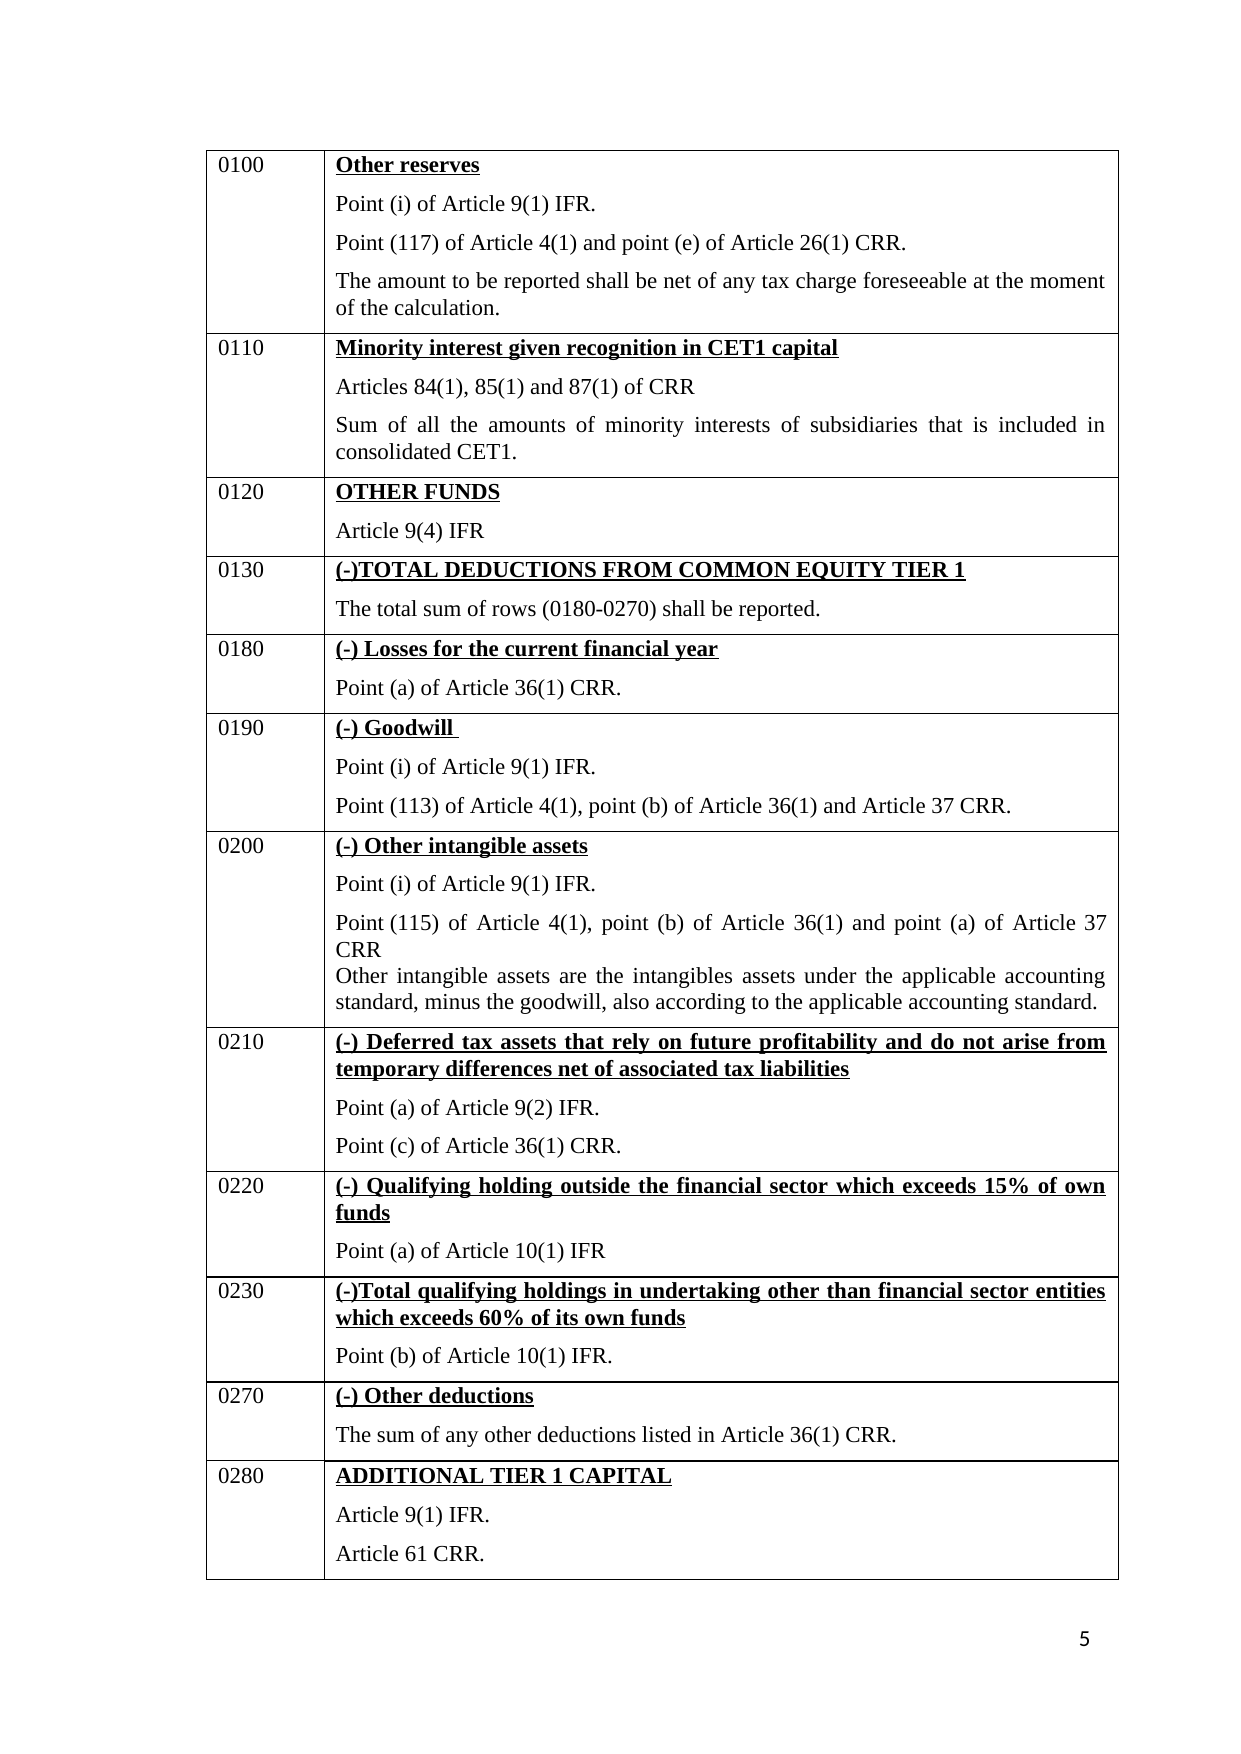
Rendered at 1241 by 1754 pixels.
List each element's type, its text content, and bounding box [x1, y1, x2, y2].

table_cell 0190 [207, 714, 324, 831]
table_cell Minority interest given recognition in CET1 capital Articles 84(1), 85(1) and 87(1) of CRR Sum of all the amounts of minority interests of subsidiaries that is included in consolidated CET1. [325, 334, 1118, 477]
table_cell (-)Total qualifying holdings in undertaking other than financial sector entities which exceeds 60% of its own funds Point (b) of Article 10(1) IFR. [325, 1278, 1118, 1381]
table_cell (-) Other intangible assets Point (i) of Article 9(1) IFR. Point (115) of Article 4(1), point (b) of Article 36(1) and point (a) of Article 37 CRR Other intangible assets are the intangibles assets under the applicable accounting standard, minus the goodwill, also according to the applicable accounting standard. [325, 832, 1118, 1027]
table_cell 0270 [207, 1383, 324, 1460]
table_cell OTHER FUNDS Article 9(4) IFR [325, 478, 1118, 556]
table_cell (-) Deferred tax assets that rely on future profitability and do not arise from temporary differences net of associated tax liabilities Point (a) of Article 9(2) IFR. Point (c) of Article 36(1) CRR. [325, 1028, 1118, 1171]
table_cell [325, 1462, 1118, 1579]
table_cell (-) Goodwill Point (i) of Article 9(1) IFR. Point (113) of Article 4(1), point (b) of Article 36(1) and Article 37 CRR. [325, 714, 1118, 831]
table_cell 0230 [207, 1278, 324, 1381]
table_cell (-) Losses for the current financial year Point (a) of Article 36(1) CRR. [325, 635, 1118, 713]
table_cell 0130 [207, 557, 324, 634]
table_cell 0120 [207, 478, 324, 556]
table_cell (-) Other deductions The sum of any other deductions listed in Article 36(1) CRR. [325, 1383, 1118, 1460]
table_cell 0220 [207, 1172, 324, 1276]
table_cell (-) Qualifying holding outside the financial sector which exceeds 15% of own funds Point (a) of Article 10(1) IFR [325, 1172, 1118, 1276]
table_cell 0280 [207, 1461, 324, 1579]
table_cell 0110 [207, 334, 324, 477]
table_cell 0100 [207, 151, 324, 333]
table_cell Other reserves Point (i) of Article 9(1) IFR. Point (117) of Article 4(1) and point (e) of Article 26(1) CRR. The amount to be reported shall be net of any tax charge foreseeable at the moment of the calculation. [325, 151, 1118, 333]
table_cell 0210 [207, 1028, 324, 1171]
table_cell 0180 [207, 635, 324, 713]
table_cell (-)TOTAL DEDUCTIONS FROM COMMON EQUITY TIER 1 The total sum of rows (0180-0270) shall be reported. [325, 557, 1118, 634]
table_cell 0200 [207, 832, 324, 1027]
